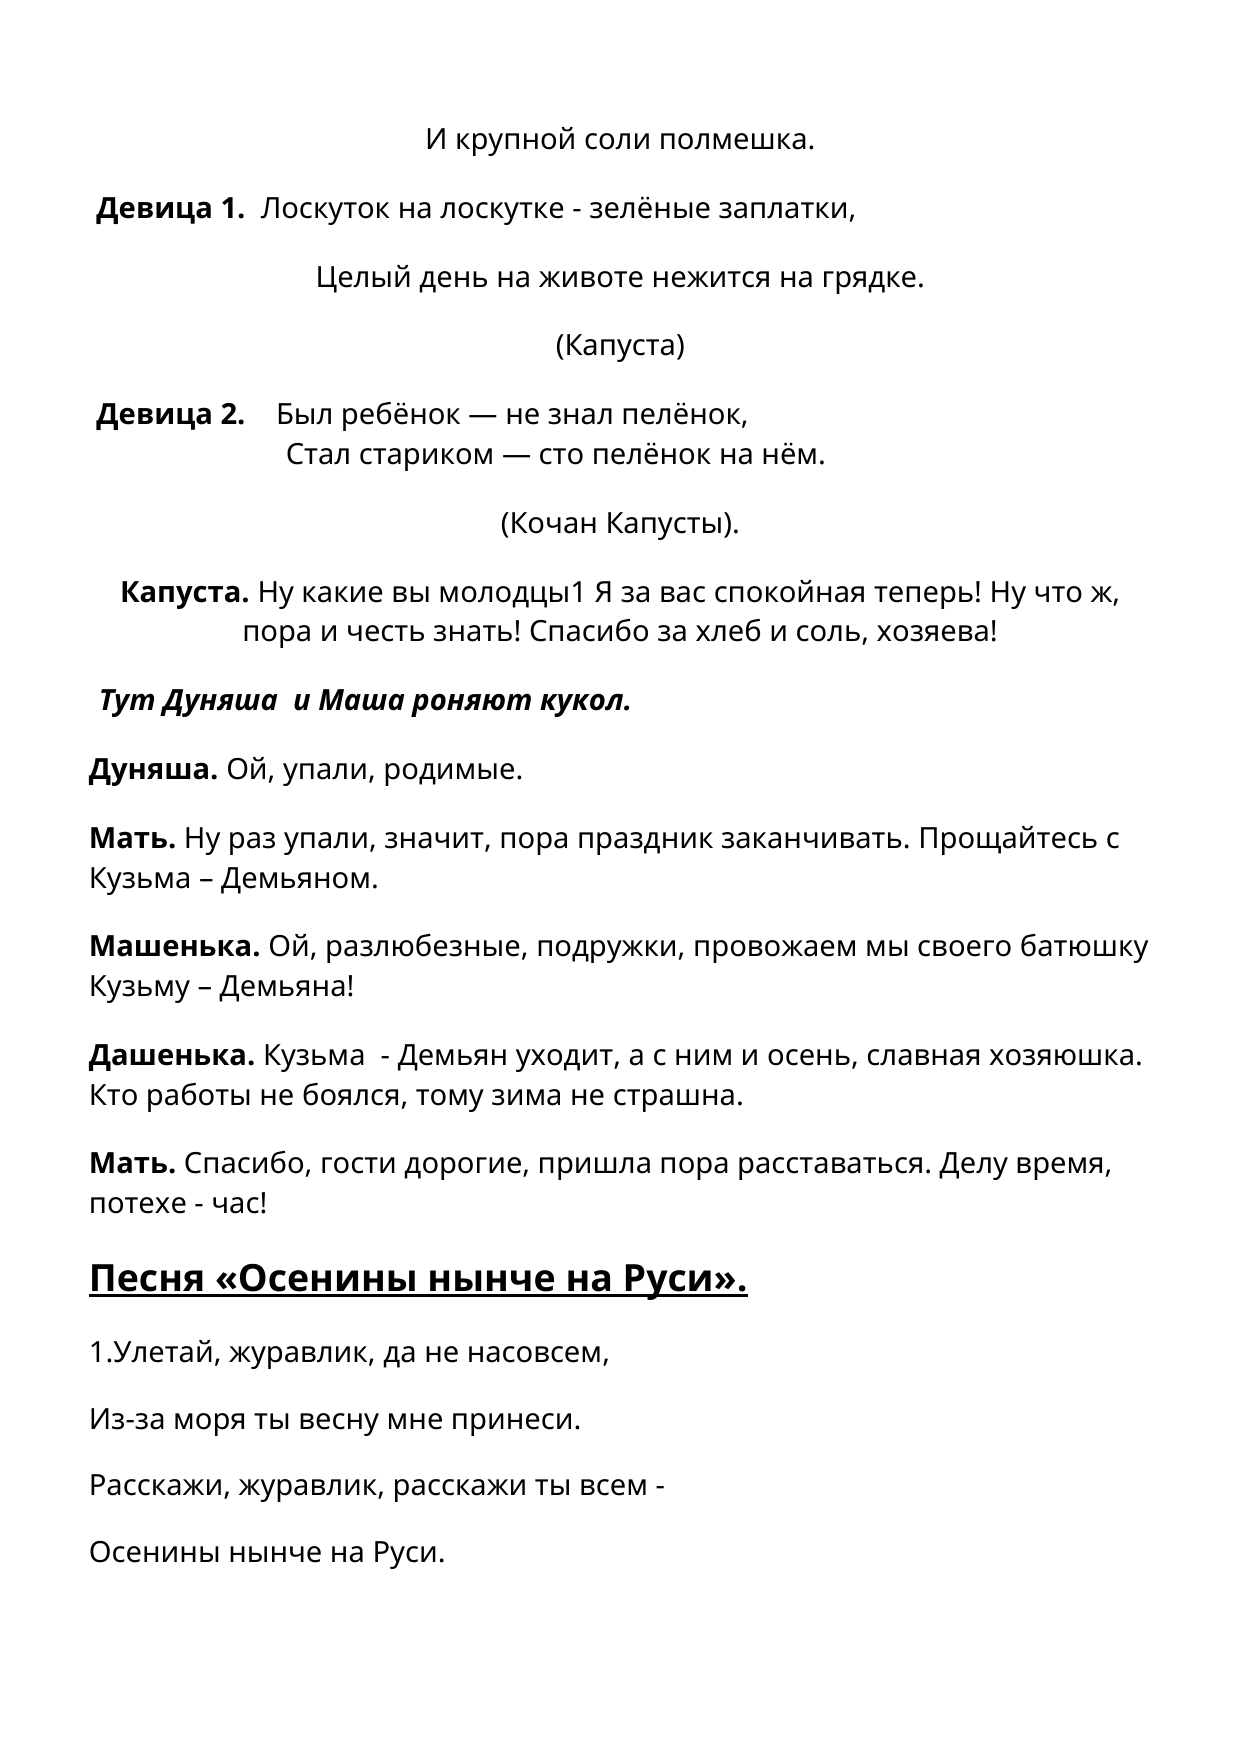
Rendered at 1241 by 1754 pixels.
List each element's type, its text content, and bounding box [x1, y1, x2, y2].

text Капуста. Ну какие вы молодцы1 Я за вас спокойная теперь! Ну что ж, пора и честь знать! Спасибо за хлеб и соль, хозяева! [89, 571, 1152, 650]
text Машенька. Ой, разлюбезные, подружки, провожаем мы своего батюшку Кузьму – Демьяна! [89, 926, 1152, 1005]
text (Капуста) [89, 325, 1152, 364]
text Мать. Спасибо, гости дорогие, пришла пора расставаться. Делу время, потехе - час! [89, 1143, 1152, 1222]
text Осенины нынче на Руси. [89, 1531, 1152, 1571]
text Целый день на животе нежится на грядке. [89, 256, 1152, 296]
text Расскажи, журавлик, расскажи ты всем - [89, 1464, 1152, 1504]
text Тут Дуняша и Маша роняют кукол. [89, 679, 1152, 719]
text Дашенька. Кузьма - Демьян уходит, а с ним и осень, славная хозяюшка. Кто работы не боялся, тому зима не страшна. [89, 1034, 1152, 1114]
text Из-за моря ты весну мне принеси. [89, 1398, 1152, 1438]
text (Кочан Капусты). [89, 502, 1152, 542]
text Девица 1. Лоскуток на лоскутке - зелёные заплатки, [89, 187, 1152, 227]
text Мать. Ну раз упали, значит, пора праздник заканчивать. Прощайтесь с Кузьма – Демьяном. [89, 817, 1152, 897]
text И крупной соли полмешка. [89, 118, 1152, 158]
text Дуняша. Ой, упали, родимые. [89, 748, 1152, 788]
text Девица 2. Был ребёнок — не знал пелёнок, Стал стариком — сто пелёнок на нём. [89, 393, 1152, 473]
text Песня «Осенины нынче на Руси». [89, 1251, 1152, 1302]
text 1.Улетай, журавлик, да не насовсем, [89, 1332, 1152, 1371]
